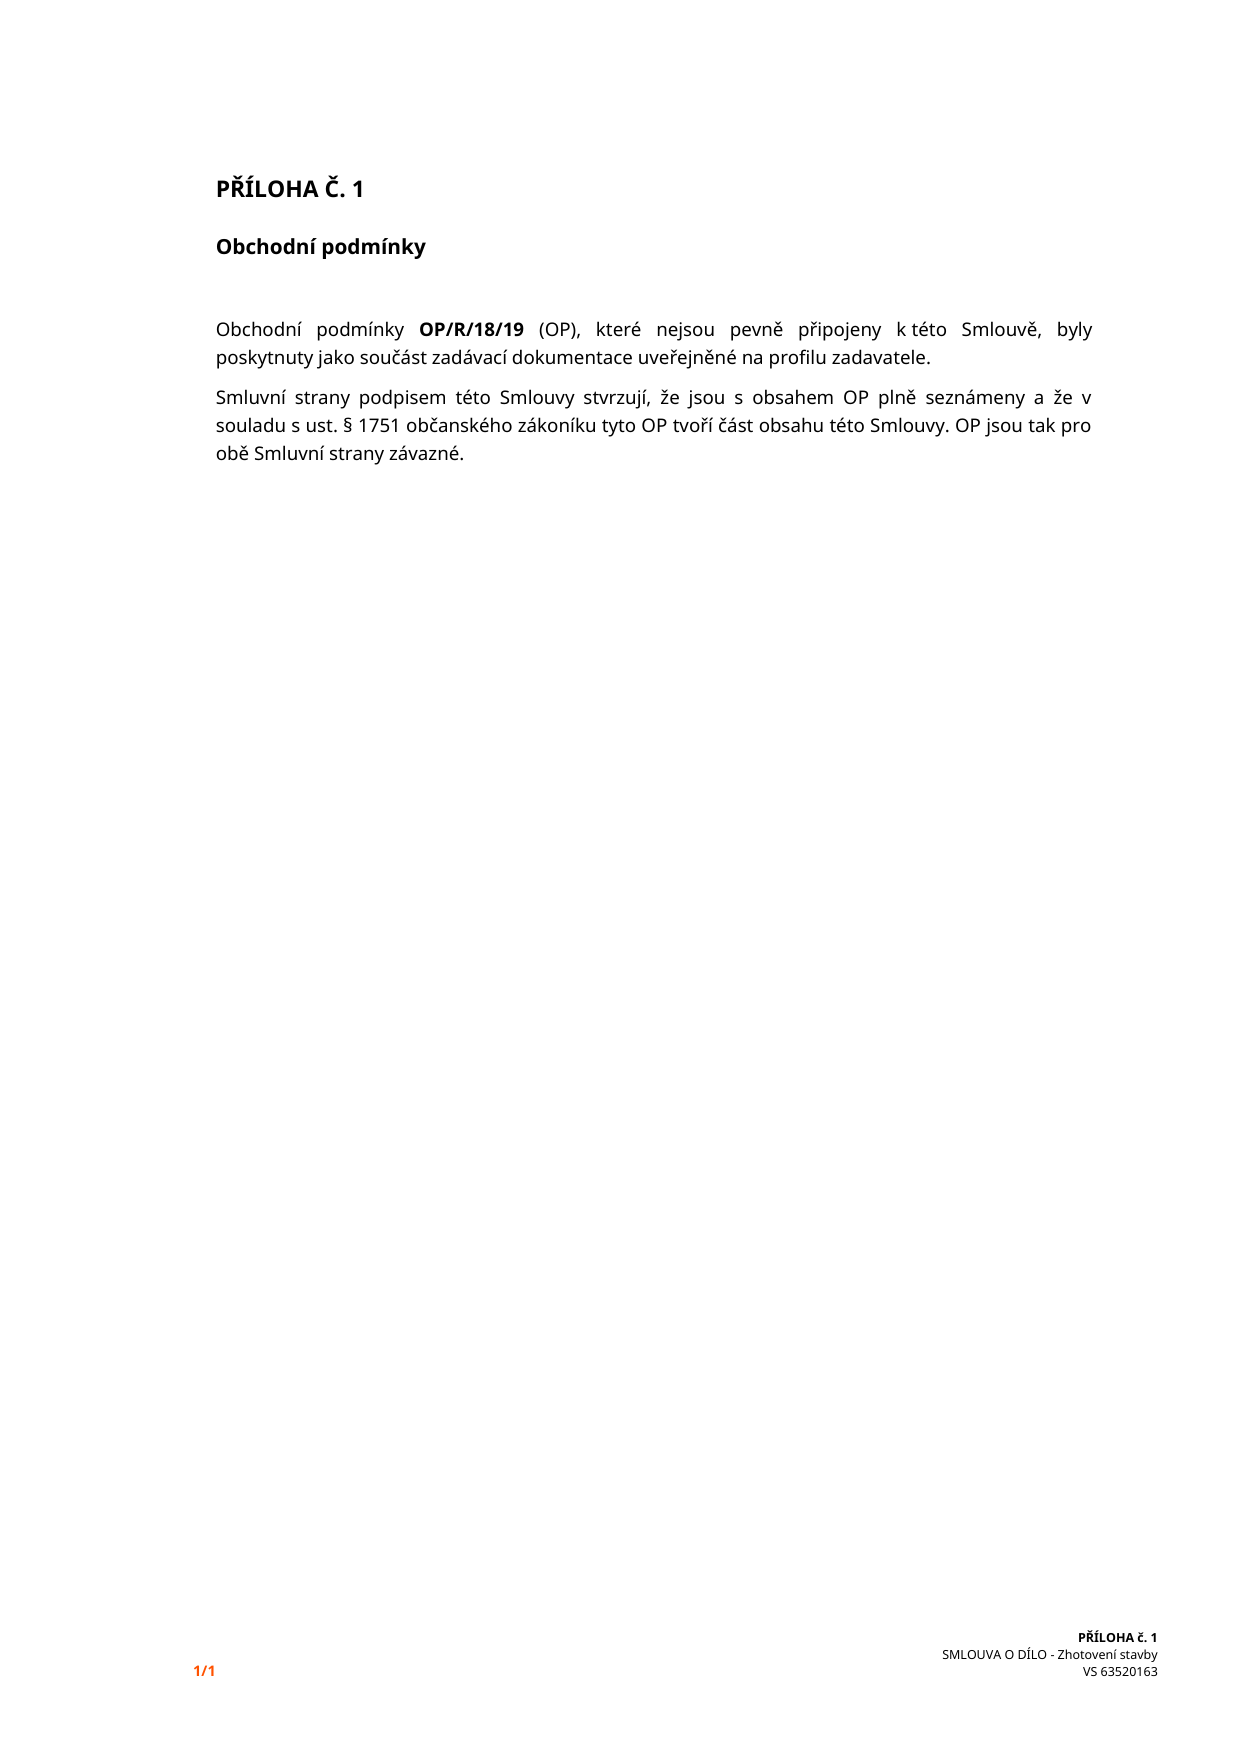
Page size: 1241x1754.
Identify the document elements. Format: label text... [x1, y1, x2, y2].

text Smluvní strany podpisem této Smlouvy stvrzují, že jsou s obsahem OP plně seznámeny a že v souladu s ust. § 1751 občanského zákoníku tyto OP tvoří část obsahu této Smlouvy. OP jsou tak pro obě Smluvní strany závazné. [216, 385, 1093, 466]
text Příloha č. 1 [216, 172, 1093, 204]
text Obchodní podmínky OP/R/18/19 (OP), které nejsou pevně připojeny k této Smlouvě, byly poskytnuty jako součást zadávací dokumentace uveřejněné na profilu zadavatele. [216, 316, 1093, 370]
text Obchodní podmínky [216, 232, 1093, 260]
